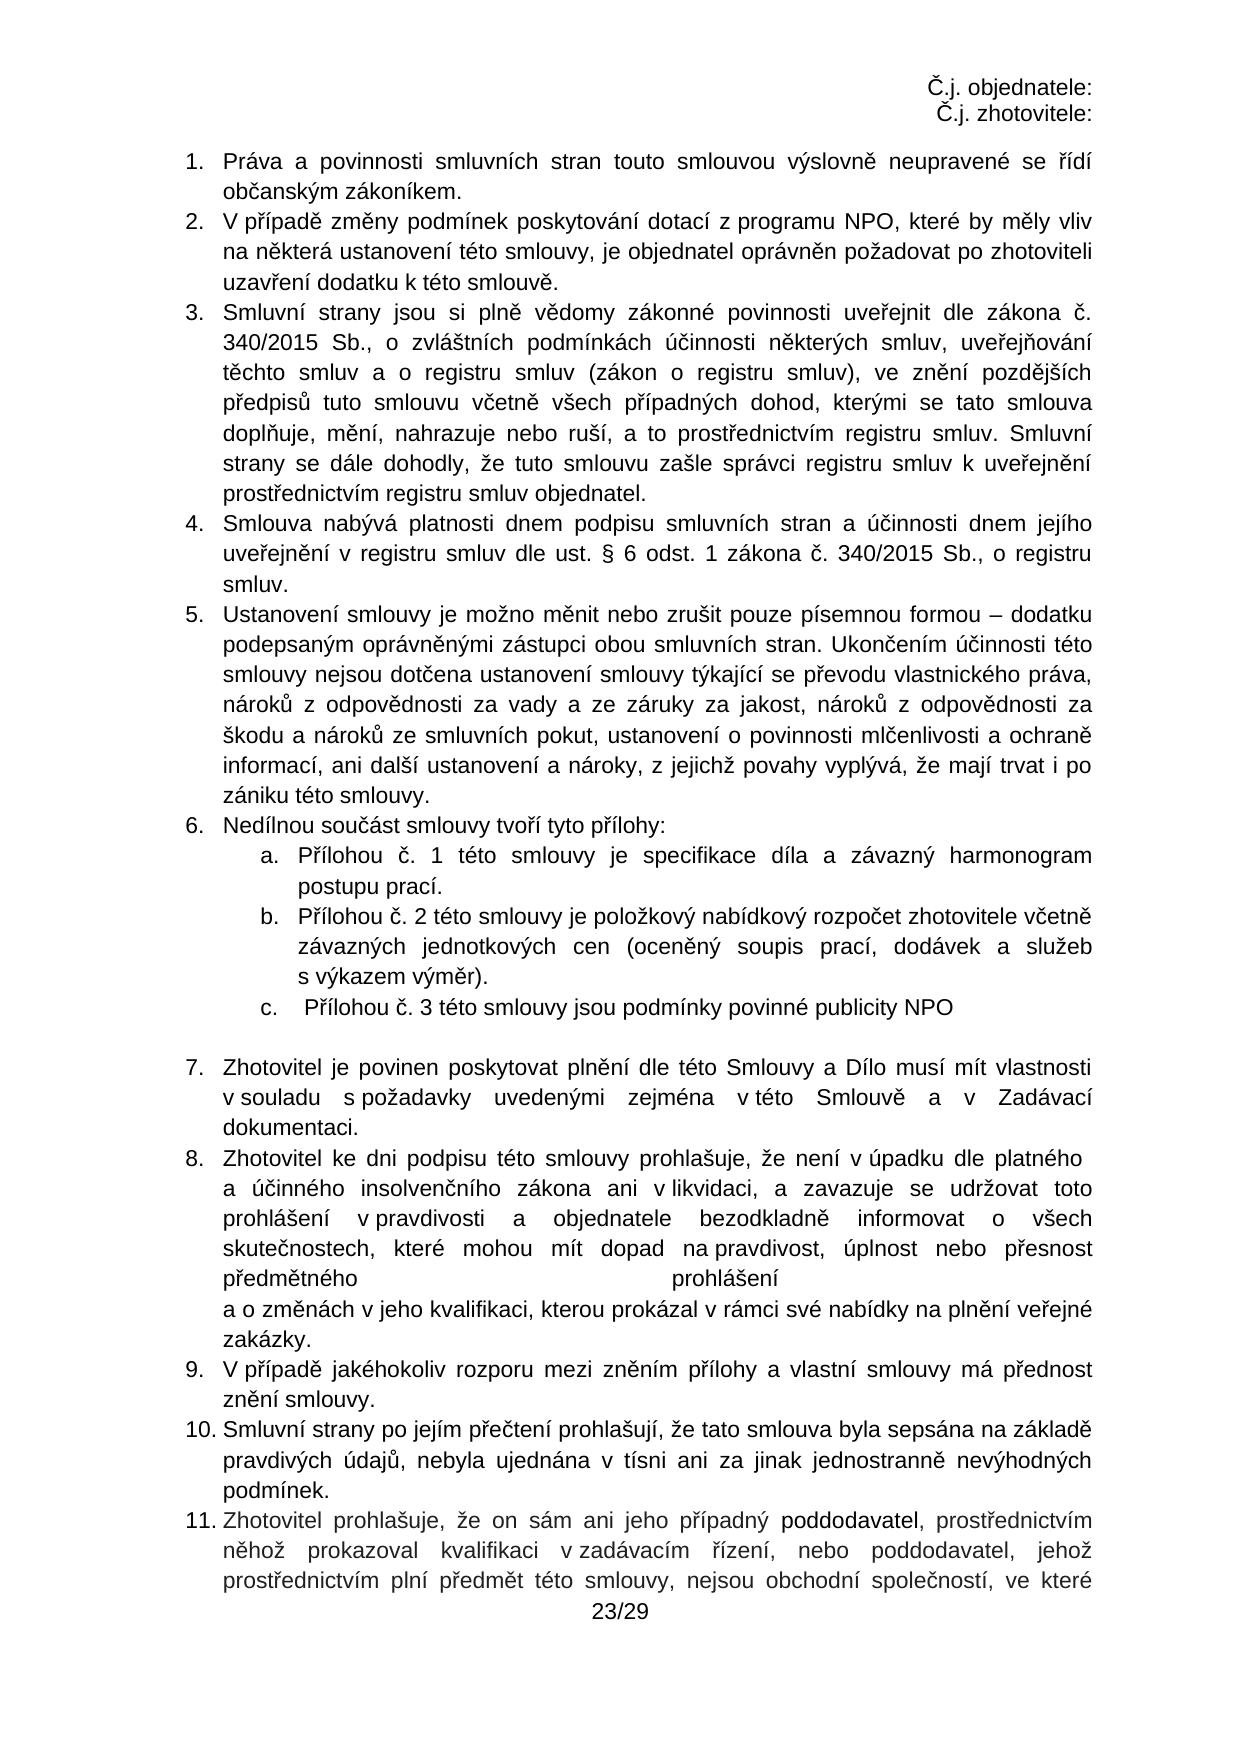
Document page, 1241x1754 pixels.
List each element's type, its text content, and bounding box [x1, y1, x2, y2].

list Zhotovitel ke dni podpisu této smlouvy prohlašuje, že není v úpadku dle platného a účinného insolvenčního zákona ani v likvidaci, a zavazuje se udržovat toto prohlášení v pravdivosti a objednatele bezodkladně informovat o všech skutečnostech, které mohou mít dopad na pravdivost, úplnost nebo přesnost předmětného prohlášení a o změnách v jeho kvalifikaci, kterou prokázal v rámci své nabídky na plnění veřejné zakázky. [185, 1144, 1093, 1352]
list Smlouva nabývá platnosti dnem podpisu smluvních stran a účinnosti dnem jejího uveřejnění v registru smluv dle ust. § 6 odst. 1 zákona č. 340/2015 Sb., o registru smluv. [185, 510, 1093, 597]
list Přílohou č. 2 této smlouvy je položkový nabídkový rozpočet zhotovitele včetně závazných jednotkových cen (oceněný soupis prací, dodávek a služeb s výkazem výměr). [260, 903, 1093, 989]
list Smluvní strany po jejím přečtení prohlašují, že tato smlouva byla sepsána na základě pravdivých údajů, nebyla ujednána v tísni ani za jinak jednostranně nevýhodných podmínek. [185, 1416, 1093, 1503]
list Přílohou č. 1 této smlouvy je specifikace díla a závazný harmonogram postupu prací. [260, 842, 1093, 899]
list Nedílnou součást smlouvy tvoří tyto přílohy: [185, 812, 1093, 838]
list Ustanovení smlouvy je možno měnit nebo zrušit pouze písemnou formou – dodatku podepsaným oprávněnými zástupci obou smluvních stran. Ukončením účinnosti této smlouvy nejsou dotčena ustanovení smlouvy týkající se převodu vlastnického práva, nároků z odpovědnosti za vady a ze záruky za jakost, nároků z odpovědnosti za škodu a nároků ze smluvních pokut, ustanovení o povinnosti mlčenlivosti a ochraně informací, ani další ustanovení a nároky, z jejichž povahy vyplývá, že mají trvat i po zániku této smlouvy. [185, 601, 1093, 808]
list V případě změny podmínek poskytování dotací z programu NPO, které by měly vliv na některá ustanovení této smlouvy, je objednatel oprávněn požadovat po zhotoviteli uzavření dodatku k této smlouvě. [185, 208, 1093, 295]
list Přílohou č. 3 této smlouvy jsou podmínky povinné publicity NPO [260, 993, 1093, 1020]
list Zhotovitel je povinen poskytovat plnění dle této Smlouvy a Dílo musí mít vlastnosti v souladu s požadavky uvedenými zejména v této Smlouvě a v Zadávací dokumentaci. [185, 1054, 1093, 1141]
list Smluvní strany jsou si plně vědomy zákonné povinnosti uveřejnit dle zákona č. 340/2015 Sb., o zvláštních podmínkách účinnosti některých smluv, uveřejňování těchto smluv a o registru smluv (zákon o registru smluv), ve znění pozdějších předpisů tuto smlouvu včetně všech případných dohod, kterými se tato smlouva doplňuje, mění, nahrazuje nebo ruší, a to prostřednictvím registru smluv. Smluvní strany se dále dohodly, že tuto smlouvu zašle správci registru smluv k uveřejnění prostřednictvím registru smluv objednatel. [185, 299, 1093, 506]
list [185, 1507, 1093, 1594]
list Práva a povinnosti smluvních stran touto smlouvou výslovně neupravené se řídí občanským zákoníkem. [185, 148, 1093, 204]
list V případě jakéhokoliv rozporu mezi zněním přílohy a vlastní smlouvy má přednost znění smlouvy. [185, 1356, 1093, 1412]
